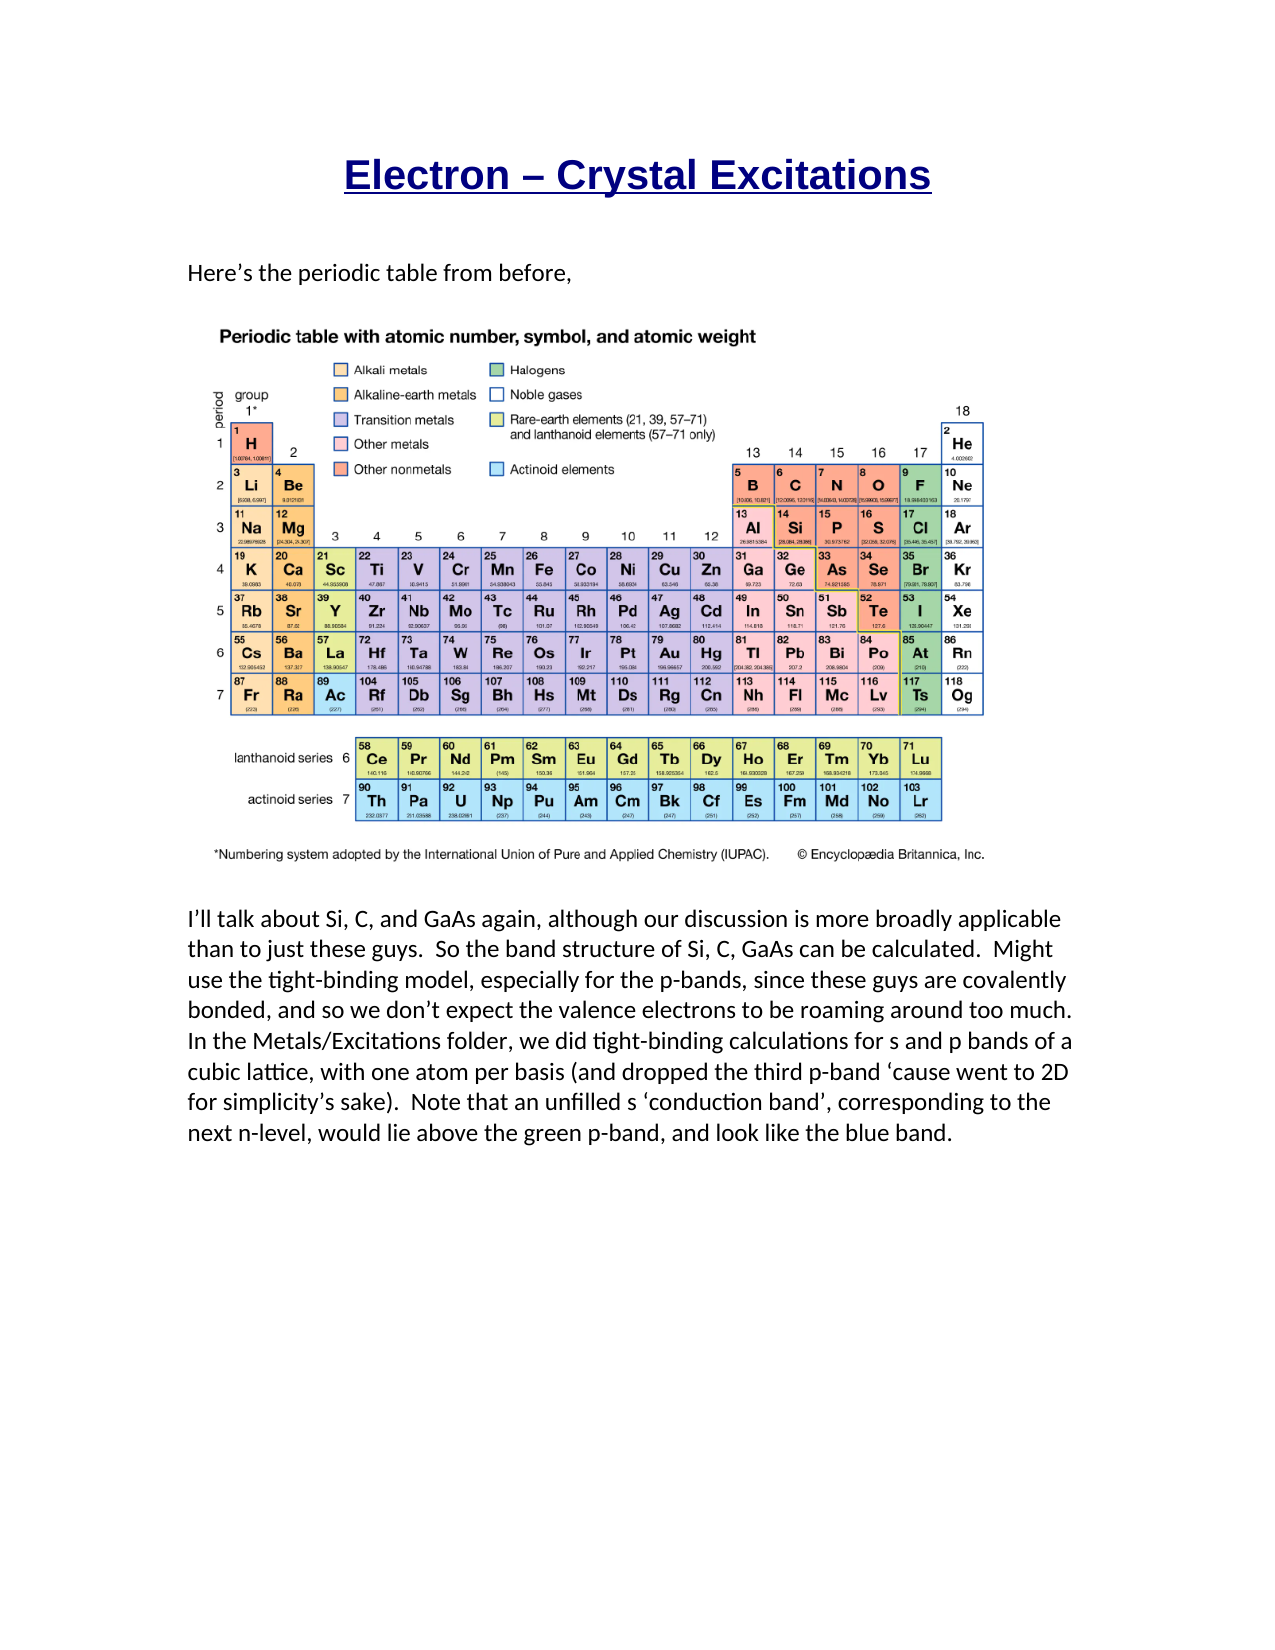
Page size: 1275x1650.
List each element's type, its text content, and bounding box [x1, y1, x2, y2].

text Electron – Crystal Excitations [187, 150, 1087, 198]
text Here’s the periodic table from before, [187, 257, 1087, 288]
text I’ll talk about Si, C, and GaAs again, although our discussion is more broadly applicable than to just these guys. So the band structure of Si, C, GaAs can be calculated. Might use the tight-binding model, especially for the p-bands, since these guys are covalently bonded, and so we don’t expect the valence electrons to be roaming around too much. In the Metals/Excitations folder, we did tight-binding calculations for s and p bands of a cubic lattice, with one atom per basis (and dropped the third p-band ‘cause went to 2D for simplicity’s sake). Note that an unfilled s ‘conduction band’, corresponding to the next n-level, would lie above the green p-band, and look like the blue band. [187, 903, 1087, 1147]
picture [187, 316, 1025, 875]
